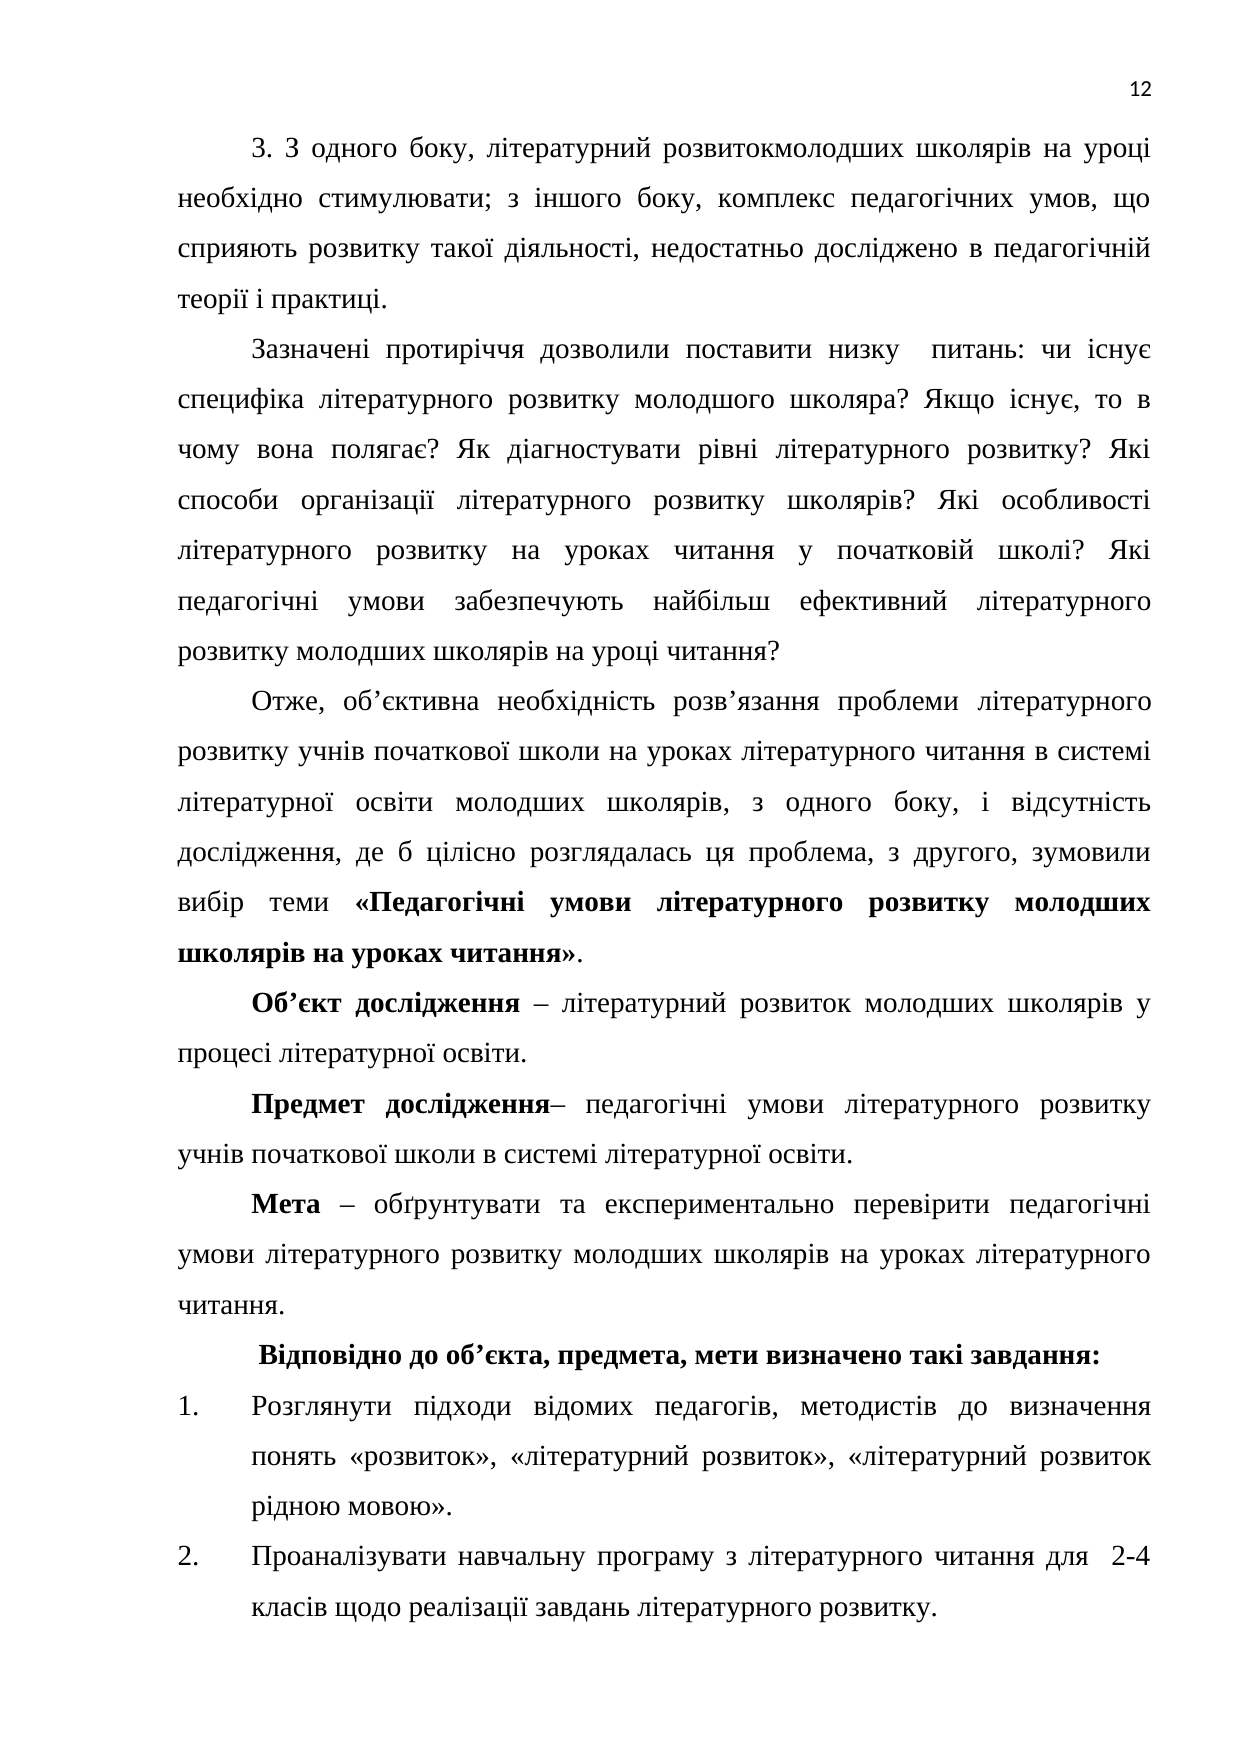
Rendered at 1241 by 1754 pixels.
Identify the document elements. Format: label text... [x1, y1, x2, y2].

text Мета – обґрунтувати та експериментально перевірити педагогічні умови літературного розвитку молодших школярів на уроках літературного читання. [177, 1186, 1152, 1321]
text Об’єкт дослідження – літературний розвиток молодших школярів у процесі літературної освіти. [177, 985, 1152, 1069]
text 3. З одного боку, літературний розвитокмолодших школярів на уроці необхідно стимулювати; з іншого боку, комплекс педагогічних умов, що сприяють розвитку такої діяльності, недостатньо досліджено в педагогічній теорії і практиці. [177, 130, 1152, 314]
text Відповідно до об’єкта, предмета, мети визначено такі завдання: [177, 1337, 1152, 1371]
text Зазначені протиріччя дозволили поставити низку питань: чи існує специфіка літературного розвитку молодшого школяра? Якщо існує, то в чому вона полягає? Як діагностувати рівні літературного розвитку? Які способи організації літературного розвитку школярів? Які особливості літературного розвитку на уроках читання у початковій школі? Які педагогічні умови забезпечують найбільш ефективний літературного розвитку молодших школярів на уроці читання? [177, 331, 1152, 666]
list Розглянути підходи відомих педагогів, методистів до визначення понять «розвиток», «літературний розвиток», «літературний розвиток рідною мовою». [177, 1388, 1152, 1522]
list Проаналізувати навчальну програму з літературного читання для 2-4 класів щодо реалізації завдань літературного розвитку. [177, 1538, 1152, 1622]
text Отже, об’єктивна необхідність розв’язання проблеми літературного розвитку учнів початкової школи на уроках літературного читання в системі літературної освіти молодших школярів, з одного боку, і відсутність дослідження, де б цілісно розглядалась ця проблема, з другого, зумовили вибір теми «Педагогічні умови літературного розвитку молодших школярів на уроках читання». [177, 868, 1152, 968]
text Отже, об’єктивна необхідність розв’язання проблеми літературного розвитку учнів початкової школи на уроках літературного читання в системі літературної освіти молодших школярів, з одного боку, і відсутність дослідження, де б цілісно розглядалась ця проблема, з другого, зумовили вибір теми «Педагогічні умови літературного розвитку молодших школярів на уроках читання». [177, 683, 1152, 834]
text Предмет дослідження– педагогічні умови літературного розвитку учнів початкової школи в системі літературної освіти. [177, 1086, 1152, 1169]
